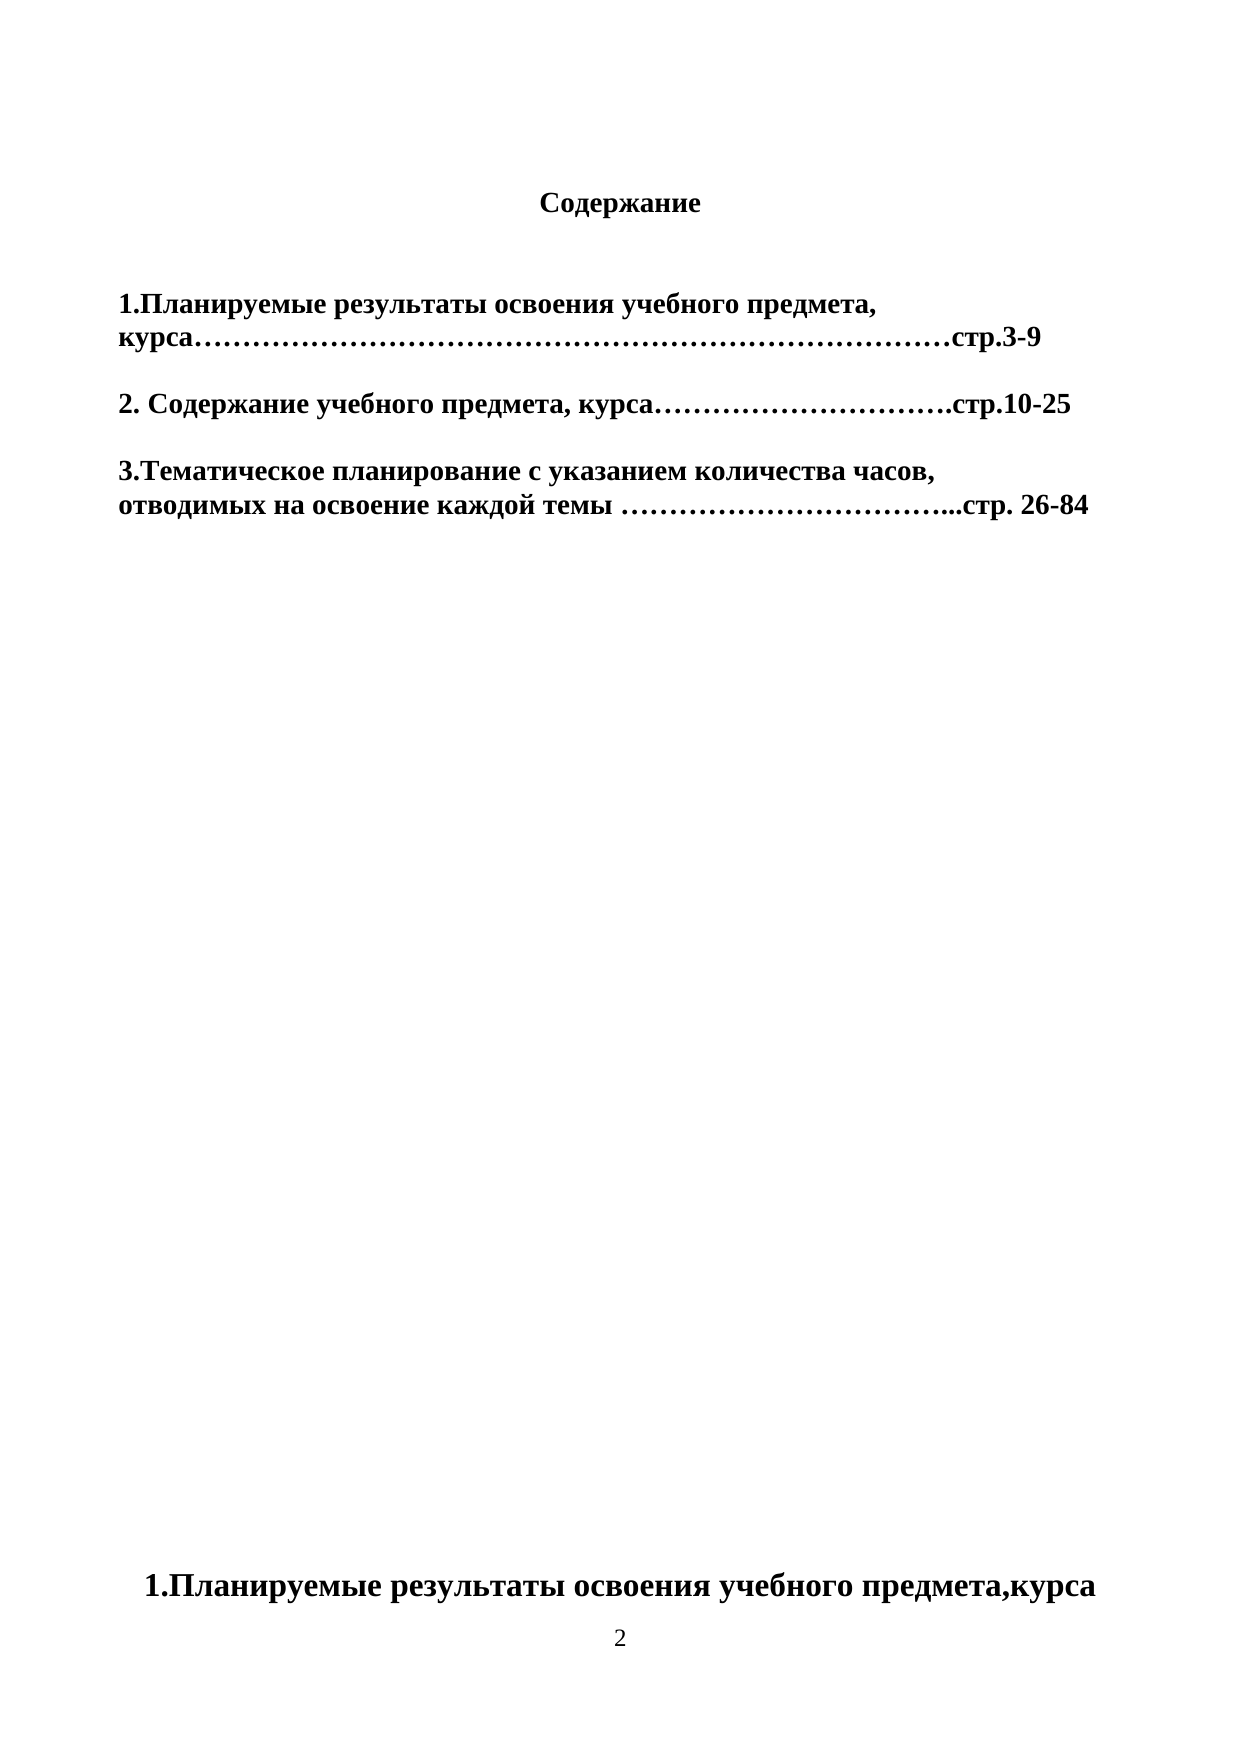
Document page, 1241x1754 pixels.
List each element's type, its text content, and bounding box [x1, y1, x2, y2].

text 1.Планируемые результаты освоения учебного предмета,курса [118, 1565, 1122, 1603]
text 2. Содержание учебного предмета, курса………………………….стр.10-25 [118, 386, 1122, 420]
text 1.Планируемые результаты освоения учебного предмета, курса……………………………………………………………………стр.3-9 [118, 286, 1122, 353]
text Содержание [118, 185, 1122, 219]
text отводимых на освоение каждой темы ……………………………...стр. 26-84 [118, 487, 1122, 521]
text 3.Тематическое планирование с указанием количества часов, [118, 453, 1122, 487]
